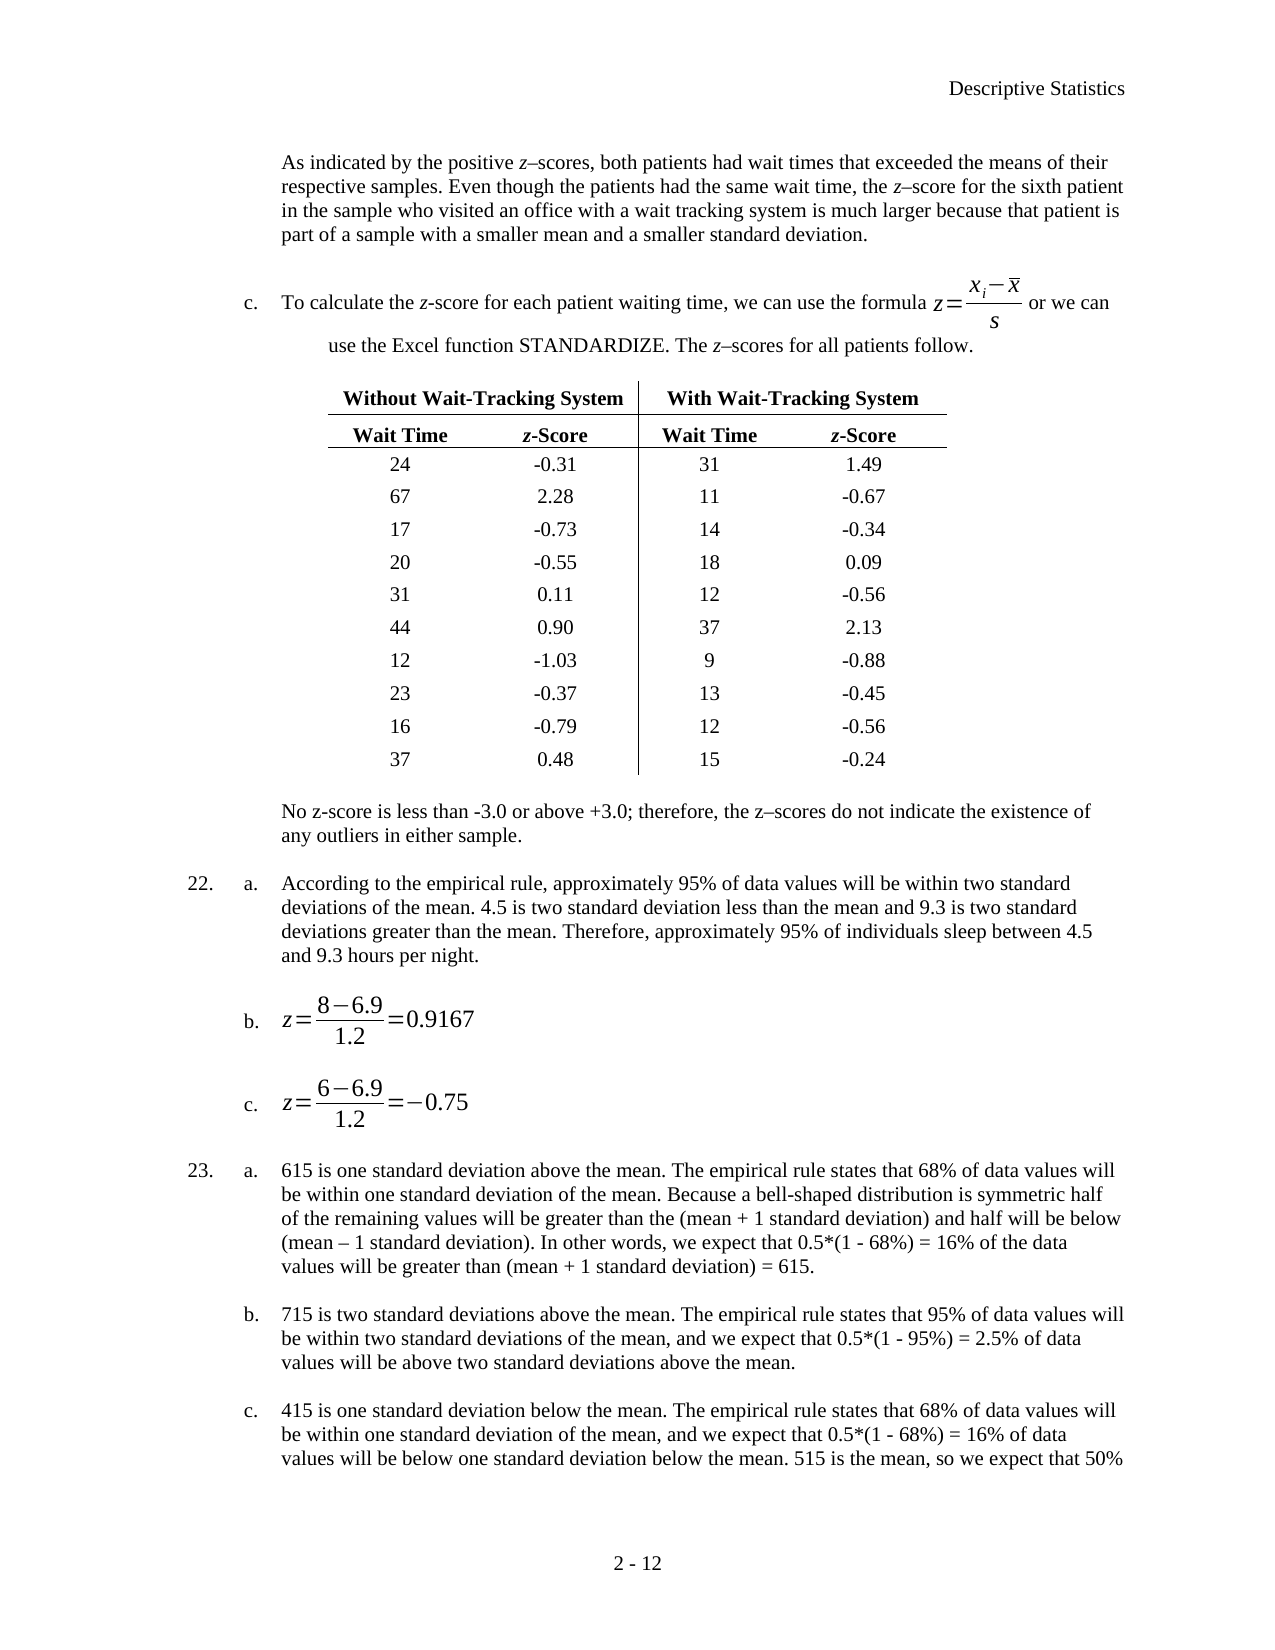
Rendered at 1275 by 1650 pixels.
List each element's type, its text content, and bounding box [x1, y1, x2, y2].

table_cell 2.13 [780, 611, 947, 644]
table_cell -0.45 [780, 676, 947, 709]
table_cell -0.67 [780, 480, 947, 512]
table_cell -0.88 [780, 644, 947, 676]
table_cell 37 [639, 611, 780, 644]
text c. [187, 1074, 1125, 1133]
table_cell 13 [639, 676, 780, 709]
table_header Without Wait-Tracking System [328, 381, 638, 414]
table_cell 23 [328, 676, 472, 709]
table_cell 67 [328, 480, 472, 512]
table_cell 16 [328, 709, 472, 742]
text b. [187, 991, 1125, 1050]
table_cell 11 [639, 480, 780, 512]
table_cell 14 [639, 513, 780, 545]
table_cell -0.24 [780, 742, 947, 775]
table_cell -0.56 [780, 709, 947, 742]
table_cell 0.90 [472, 611, 638, 644]
text b. 715 is two standard deviations above the mean. The empirical rule states that 95% of data values will be within two standard deviations of the mean, and we expect that 0.5*(1 - 95%) = 2.5% of data values will be above two standard deviations above the mean. [187, 1302, 1125, 1374]
table_cell 0.11 [472, 578, 638, 611]
table_cell -0.79 [472, 709, 638, 742]
table_cell -0.37 [472, 676, 638, 709]
table_cell 24 [328, 448, 472, 479]
text No z-score is less than -3.0 or above +3.0; therefore, the z–scores do not indicate the existence of any outliers in either sample. [187, 799, 1125, 847]
table_header With Wait-Tracking System [639, 381, 947, 414]
table_cell Wait Time [639, 415, 780, 447]
table_cell z-Score [780, 415, 947, 447]
table_cell 44 [328, 611, 472, 644]
text 23. a. 615 is one standard deviation above the mean. The empirical rule states that 68% of data values will be within one standard deviation of the mean. Because a bell-shaped distribution is symmetric half of the remaining values will be greater than the (mean + 1 standard deviation) and half will be below (mean – 1 standard deviation). In other words, we expect that 0.5*(1 - 68%) = 16% of the data values will be greater than (mean + 1 standard deviation) = 615. [187, 1157, 1125, 1278]
text c. To calculate the z-score for each patient waiting time, we can use the formula or we can use the Excel function STANDARDIZE. The z–scores for all patients follow. [206, 270, 1125, 357]
table_cell 9 [639, 644, 780, 676]
table_cell -0.55 [472, 545, 638, 578]
table_cell 12 [328, 644, 472, 676]
table_cell -0.56 [780, 578, 947, 611]
table_cell 0.09 [780, 545, 947, 578]
table_cell -0.31 [472, 448, 638, 479]
table_cell 31 [639, 448, 780, 479]
table_cell 31 [328, 578, 472, 611]
table_cell 17 [328, 513, 472, 545]
table_cell 12 [639, 578, 780, 611]
table_cell -1.03 [472, 644, 638, 676]
table_cell -0.73 [472, 513, 638, 545]
table_cell 37 [328, 742, 472, 775]
table_cell 18 [639, 545, 780, 578]
table_cell Wait Time [328, 415, 472, 447]
table_cell z-Score [472, 415, 638, 447]
text 22. a. According to the empirical rule, approximately 95% of data values will be within two standard deviations of the mean. 4.5 is two standard deviation less than the mean and 9.3 is two standard deviations greater than the mean. Therefore, approximately 95% of individuals sleep between 4.5 and 9.3 hours per night. [187, 871, 1125, 967]
text As indicated by the positive z–scores, both patients had wait times that exceeded the means of their respective samples. Even though the patients had the same wait time, the z–score for the sixth patient in the sample who visited an office with a wait tracking system is much larger because that patient is part of a sample with a smaller mean and a smaller standard deviation. [187, 150, 1125, 246]
table_cell 1.49 [780, 448, 947, 479]
table_cell 15 [639, 742, 780, 775]
table_cell 20 [328, 545, 472, 578]
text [187, 1398, 1125, 1470]
table_cell 2.28 [472, 480, 638, 512]
table_cell 12 [639, 709, 780, 742]
table_cell -0.34 [780, 513, 947, 545]
table_cell 0.48 [472, 742, 638, 775]
